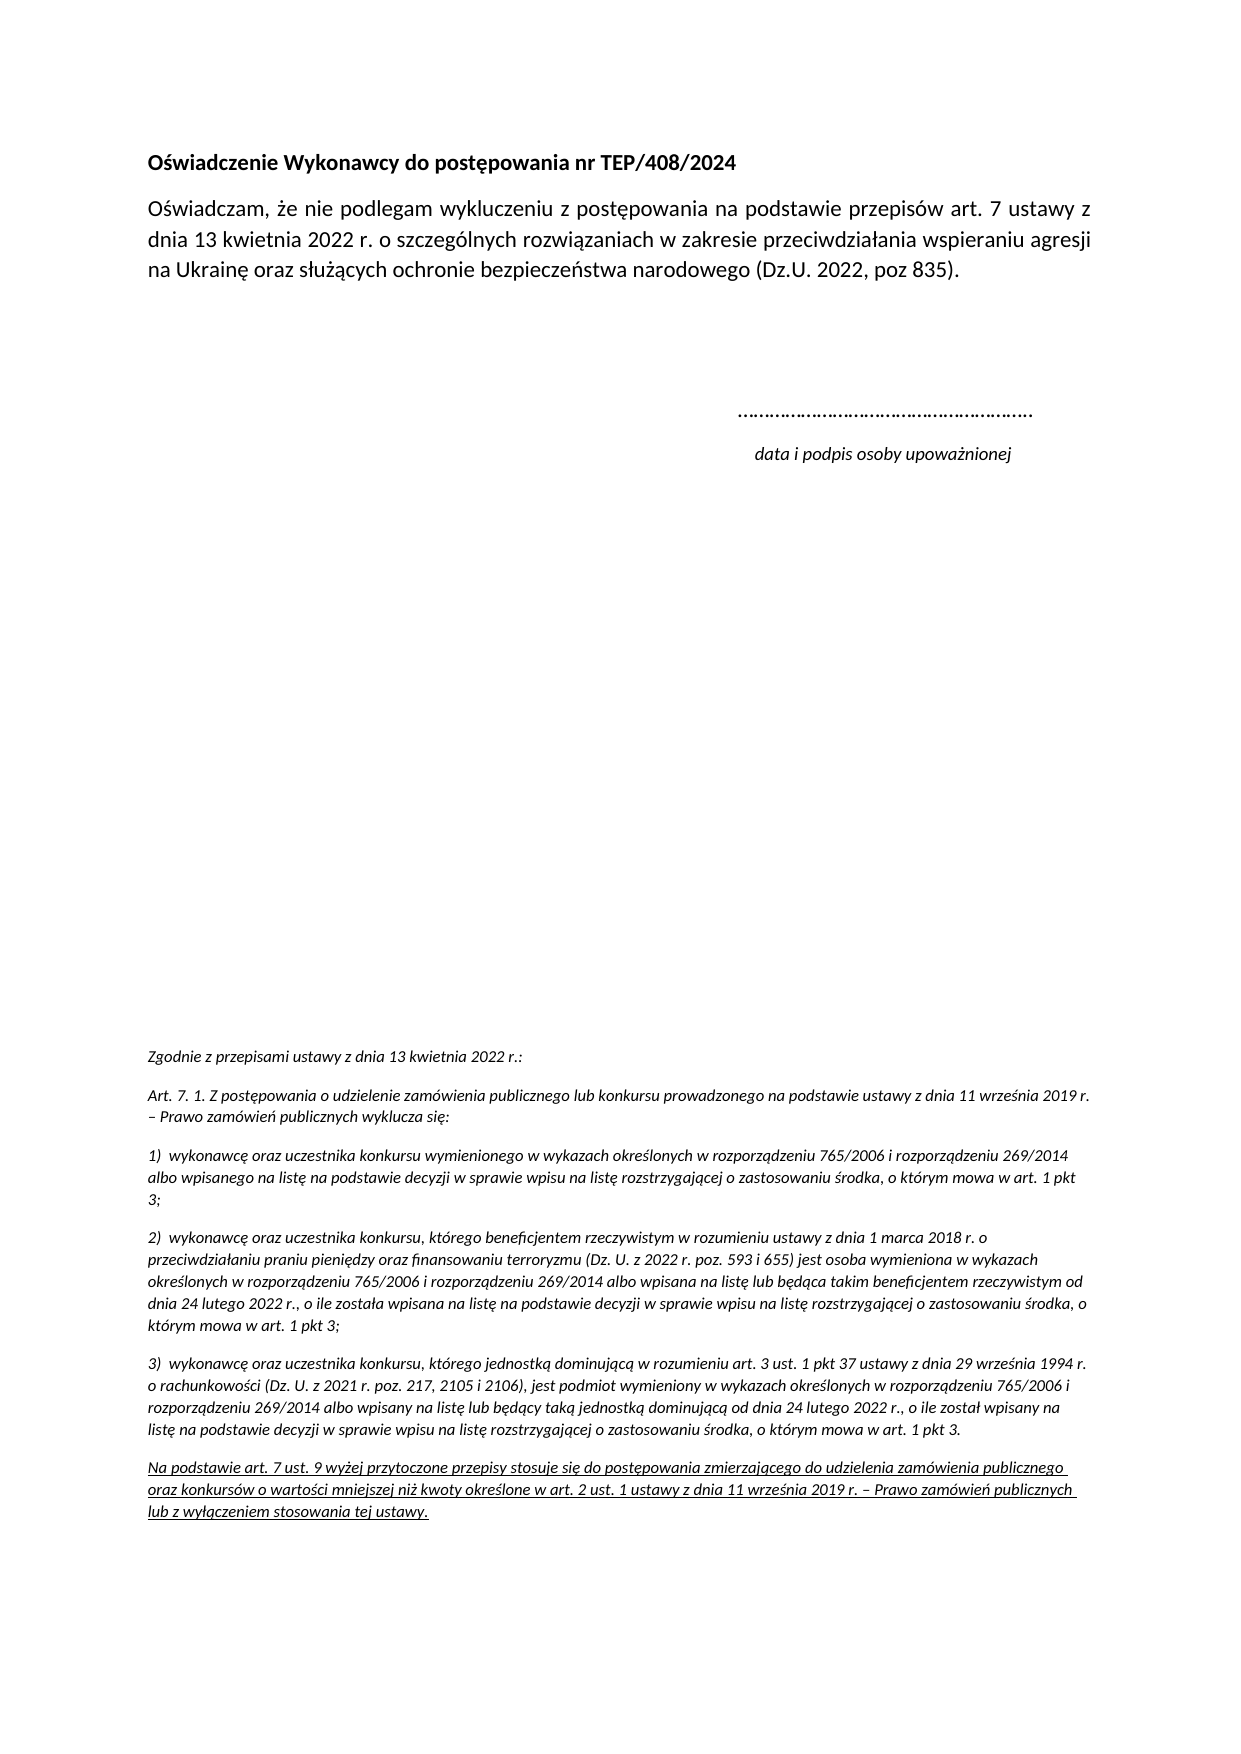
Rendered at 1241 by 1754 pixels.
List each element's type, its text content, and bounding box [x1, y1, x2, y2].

text data i podpis osoby upoważnionej [664, 442, 1093, 465]
text 1) wykonawcę oraz uczestnika konkursu wymienionego w wykazach określonych w rozporządzeniu 765/2006 i rozporządzeniu 269/2014 albo wpisanego na listę na podstawie decyzji w sprawie wpisu na listę rozstrzygającej o zastosowaniu środka, o którym mowa w art. 1 pkt 3; [148, 1145, 1093, 1209]
text Oświadczam, że nie podlegam wykluczeniu z postępowania na podstawie przepisów art. 7 ustawy z dnia 13 kwietnia 2022 r. o szczególnych rozwiązaniach w zakresie przeciwdziałania wspieraniu agresji na Ukrainę oraz służących ochronie bezpieczeństwa narodowego (Dz.U. 2022, poz 835). [148, 194, 1093, 283]
text Zgodnie z przepisami ustawy z dnia 13 kwietnia 2022 r.: [148, 1046, 1093, 1067]
text ……………………………………………….. [664, 396, 1093, 423]
text Oświadczenie Wykonawcy do postępowania nr TEP/408/2024 [148, 148, 1093, 176]
text 3) wykonawcę oraz uczestnika konkursu, którego jednostką dominującą w rozumieniu art. 3 ust. 1 pkt 37 ustawy z dnia 29 września 1994 r. o rachunkowości (Dz. U. z 2021 r. poz. 217, 2105 i 2106), jest podmiot wymieniony w wykazach określonych w rozporządzeniu 765/2006 i rozporządzeniu 269/2014 albo wpisany na listę lub będący taką jednostką dominującą od dnia 24 lutego 2022 r., o ile został wpisany na listę na podstawie decyzji w sprawie wpisu na listę rozstrzygającej o zastosowaniu środka, o którym mowa w art. 1 pkt 3. [148, 1353, 1093, 1439]
text 2) wykonawcę oraz uczestnika konkursu, którego beneficjentem rzeczywistym w rozumieniu ustawy z dnia 1 marca 2018 r. o przeciwdziałaniu praniu pieniędzy oraz finansowaniu terroryzmu (Dz. U. z 2022 r. poz. 593 i 655) jest osoba wymieniona w wykazach określonych w rozporządzeniu 765/2006 i rozporządzeniu 269/2014 albo wpisana na listę lub będąca takim beneficjentem rzeczywistym od dnia 24 lutego 2022 r., o ile została wpisana na listę na podstawie decyzji w sprawie wpisu na listę rozstrzygającej o zastosowaniu środka, o którym mowa w art. 1 pkt 3; [148, 1227, 1093, 1335]
text Na podstawie art. 7 ust. 9 wyżej przytoczone przepisy stosuje się do postępowania zmierzającego do udzielenia zamówienia publicznego oraz konkursów o wartości mniejszej niż kwoty określone w art. 2 ust. 1 ustawy z dnia 11 września 2019 r. – Prawo zamówień publicznych lub z wyłączeniem stosowania tej ustawy. [148, 1458, 1093, 1522]
text Art. 7. 1. Z postępowania o udzielenie zamówienia publicznego lub konkursu prowadzonego na podstawie ustawy z dnia 11 września 2019 r. – Prawo zamówień publicznych wyklucza się: [148, 1085, 1093, 1127]
